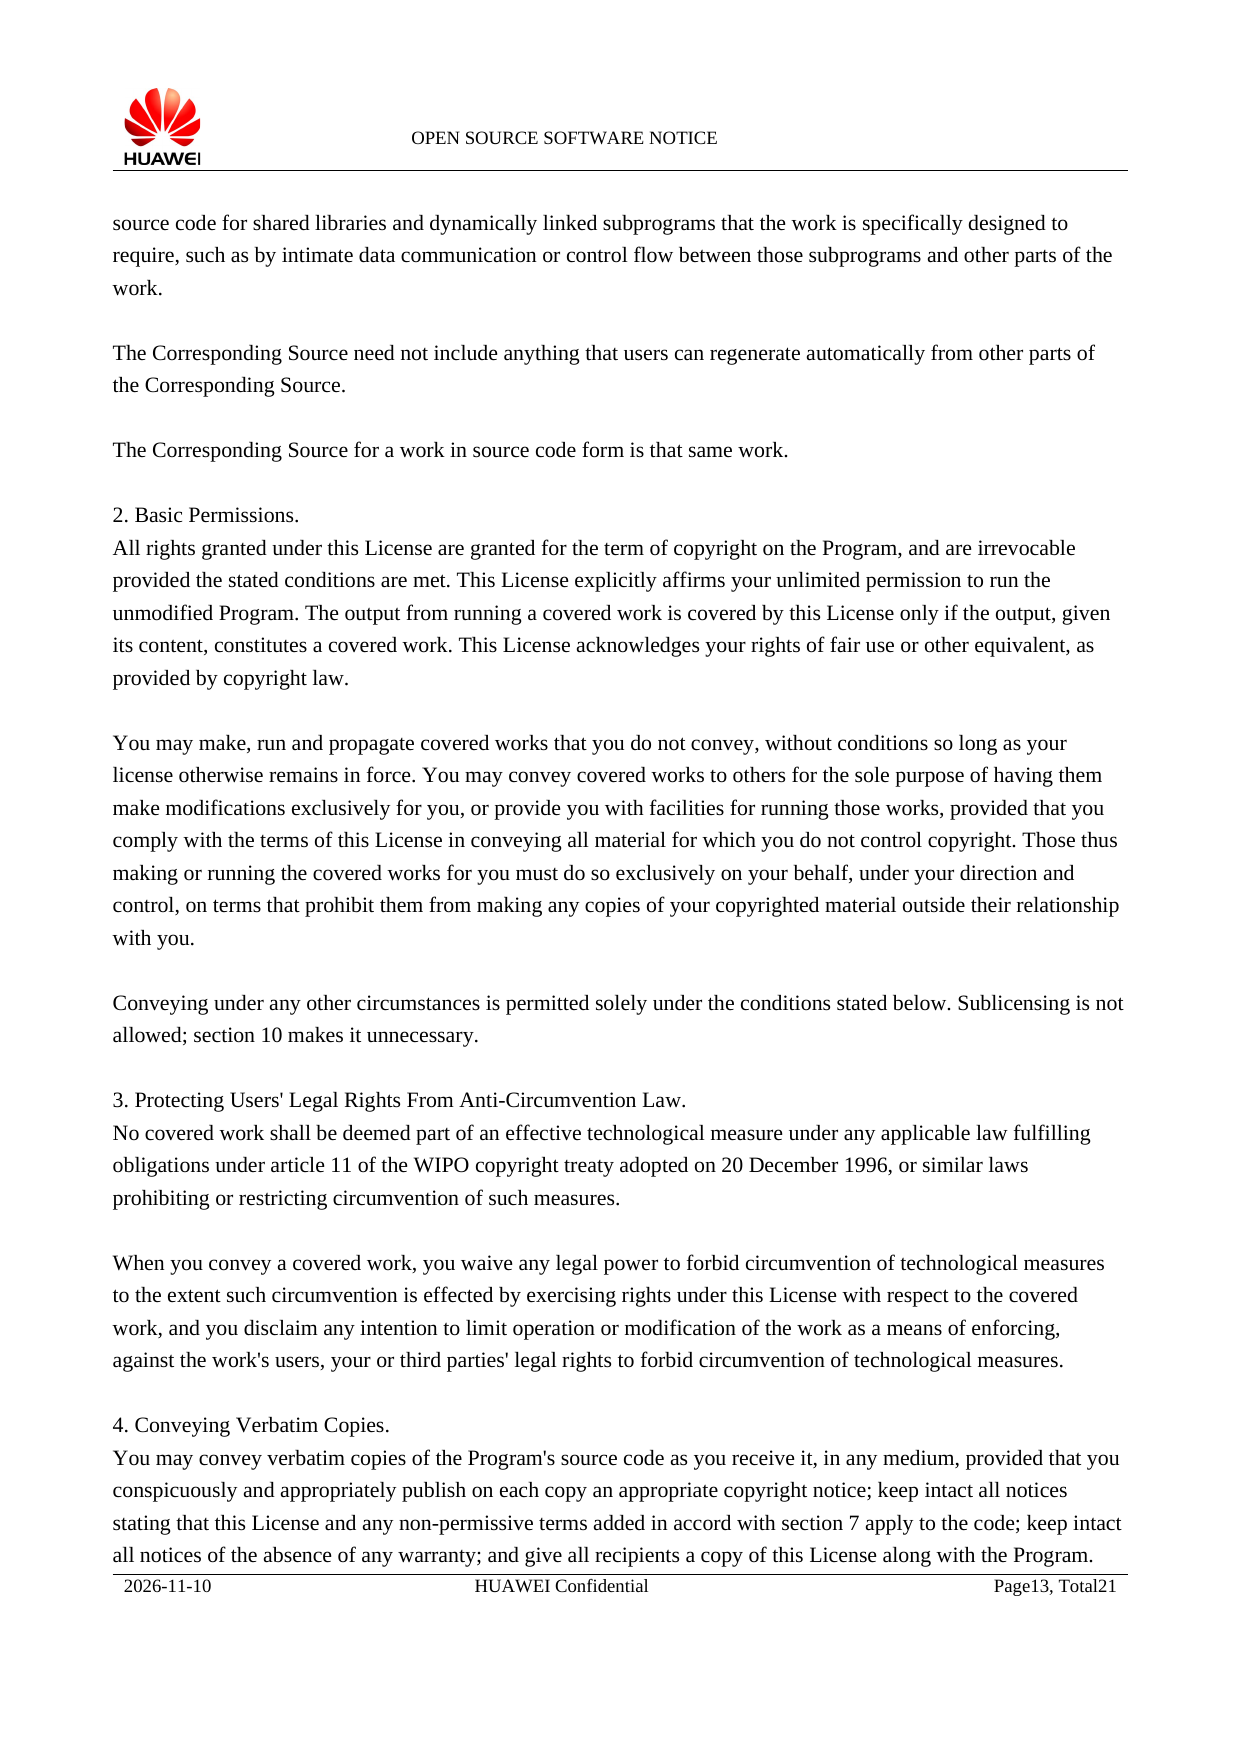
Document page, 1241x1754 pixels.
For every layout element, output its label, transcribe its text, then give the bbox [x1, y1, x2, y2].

picture [124, 88, 201, 165]
